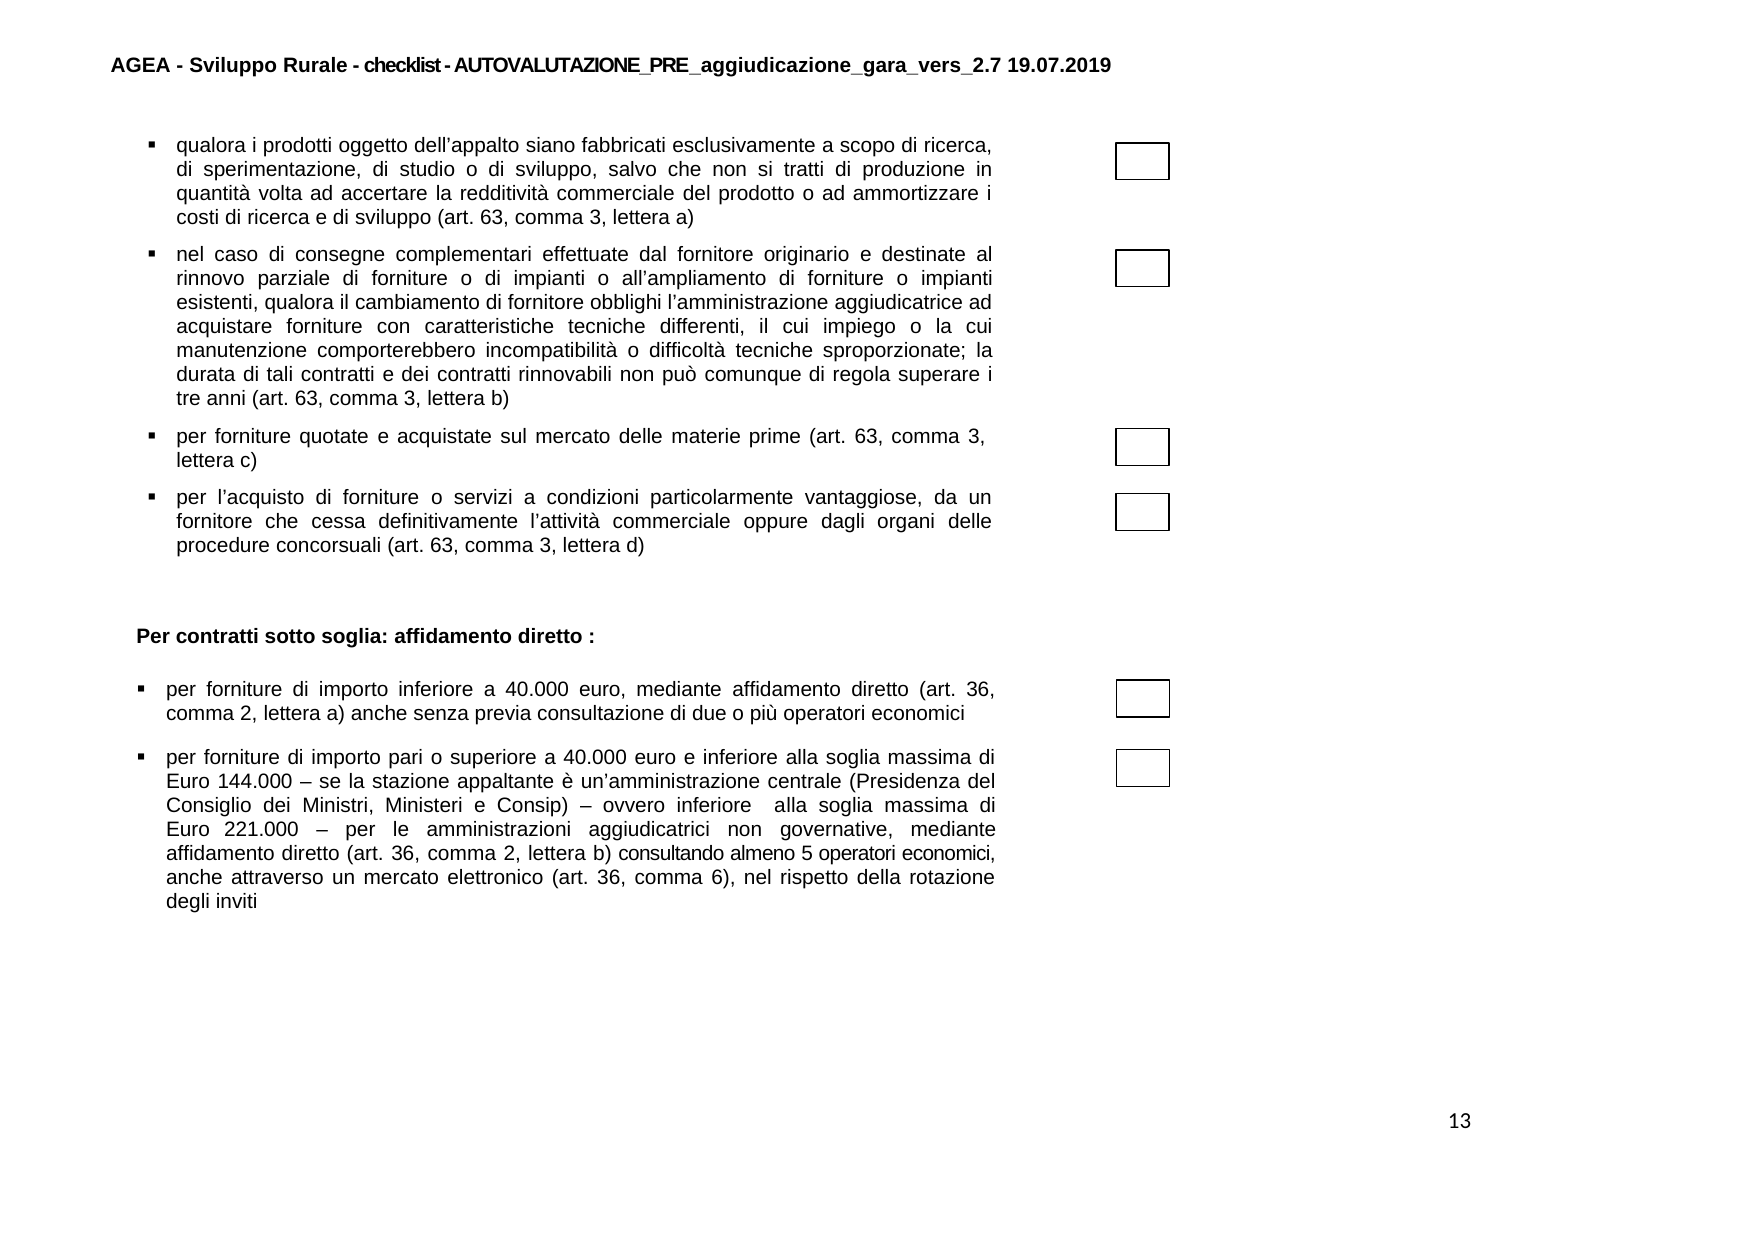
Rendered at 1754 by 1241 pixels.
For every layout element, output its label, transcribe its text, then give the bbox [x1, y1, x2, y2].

table_cell per l’acquisto di forniture o servizi a condizioni particolarmente vantaggiose, da un fornitore che cessa definitivamente l’attività commerciale oppure dagli organi delle procedure concorsuali (art. 63, comma 3, lettera d) [136, 473, 1003, 575]
list per forniture di importo pari o superiore a 40.000 euro e inferiore alla soglia massima di Euro 144.000 – se la stazione appaltante è un’amministrazione centrale (Presidenza del Consiglio dei Ministri, Ministeri e Consip) – ovvero inferiore alla soglia massima di Euro 221.000 – per le amministrazioni aggiudicatrici non governative, mediante affidamento diretto (art. 36, comma 2, lettera b) consultando almeno 5 operatori economici, anche attraverso un mercato elettronico (art. 36, comma 6), nel rispetto della rotazione degli inviti [136, 745, 996, 913]
list per forniture di importo inferiore a 40.000 euro, mediante affidamento diretto (art. 36, comma 2, lettera a) anche senza previa consultazione di due o più operatori economici [136, 677, 996, 725]
table_header [1004, 120, 1176, 229]
table_cell [1004, 230, 1176, 410]
table_header qualora i prodotti oggetto dell’appalto siano fabbricati esclusivamente a scopo di ricerca, di sperimentazione, di studio o di sviluppo, salvo che non si tratti di produzione in quantità volta ad accertare la redditività commerciale del prodotto o ad ammortizzare i costi di ricerca e di sviluppo (art. 63, comma 3, lettera a) nel caso di consegne complementari effettuate dal fornitore originario e destinate al rinnovo parziale di forniture o di impianti o all’ampliamento di forniture o impianti esistenti, qualora il cambiamento di fornitore obblighi l’amministrazione aggiudicatrice ad acquistare forniture con caratteristiche tecniche differenti, il cui impiego o la cui manutenzione comporterebbero incompatibilità o difficoltà tecniche sproporzionate; la durata di tali contratti e dei contratti rinnovabili non può comunque di regola superare i tre anni (art. 63, comma 3, lettera b) [136, 120, 1003, 410]
table_cell per forniture quotate e acquistate sul mercato delle materie prime (art. 63, comma 3, lettera c) [136, 412, 1003, 472]
table_cell [1004, 412, 1176, 472]
table_cell [1004, 473, 1176, 575]
text Per contratti sotto soglia: affidamento diretto : [136, 624, 1518, 648]
